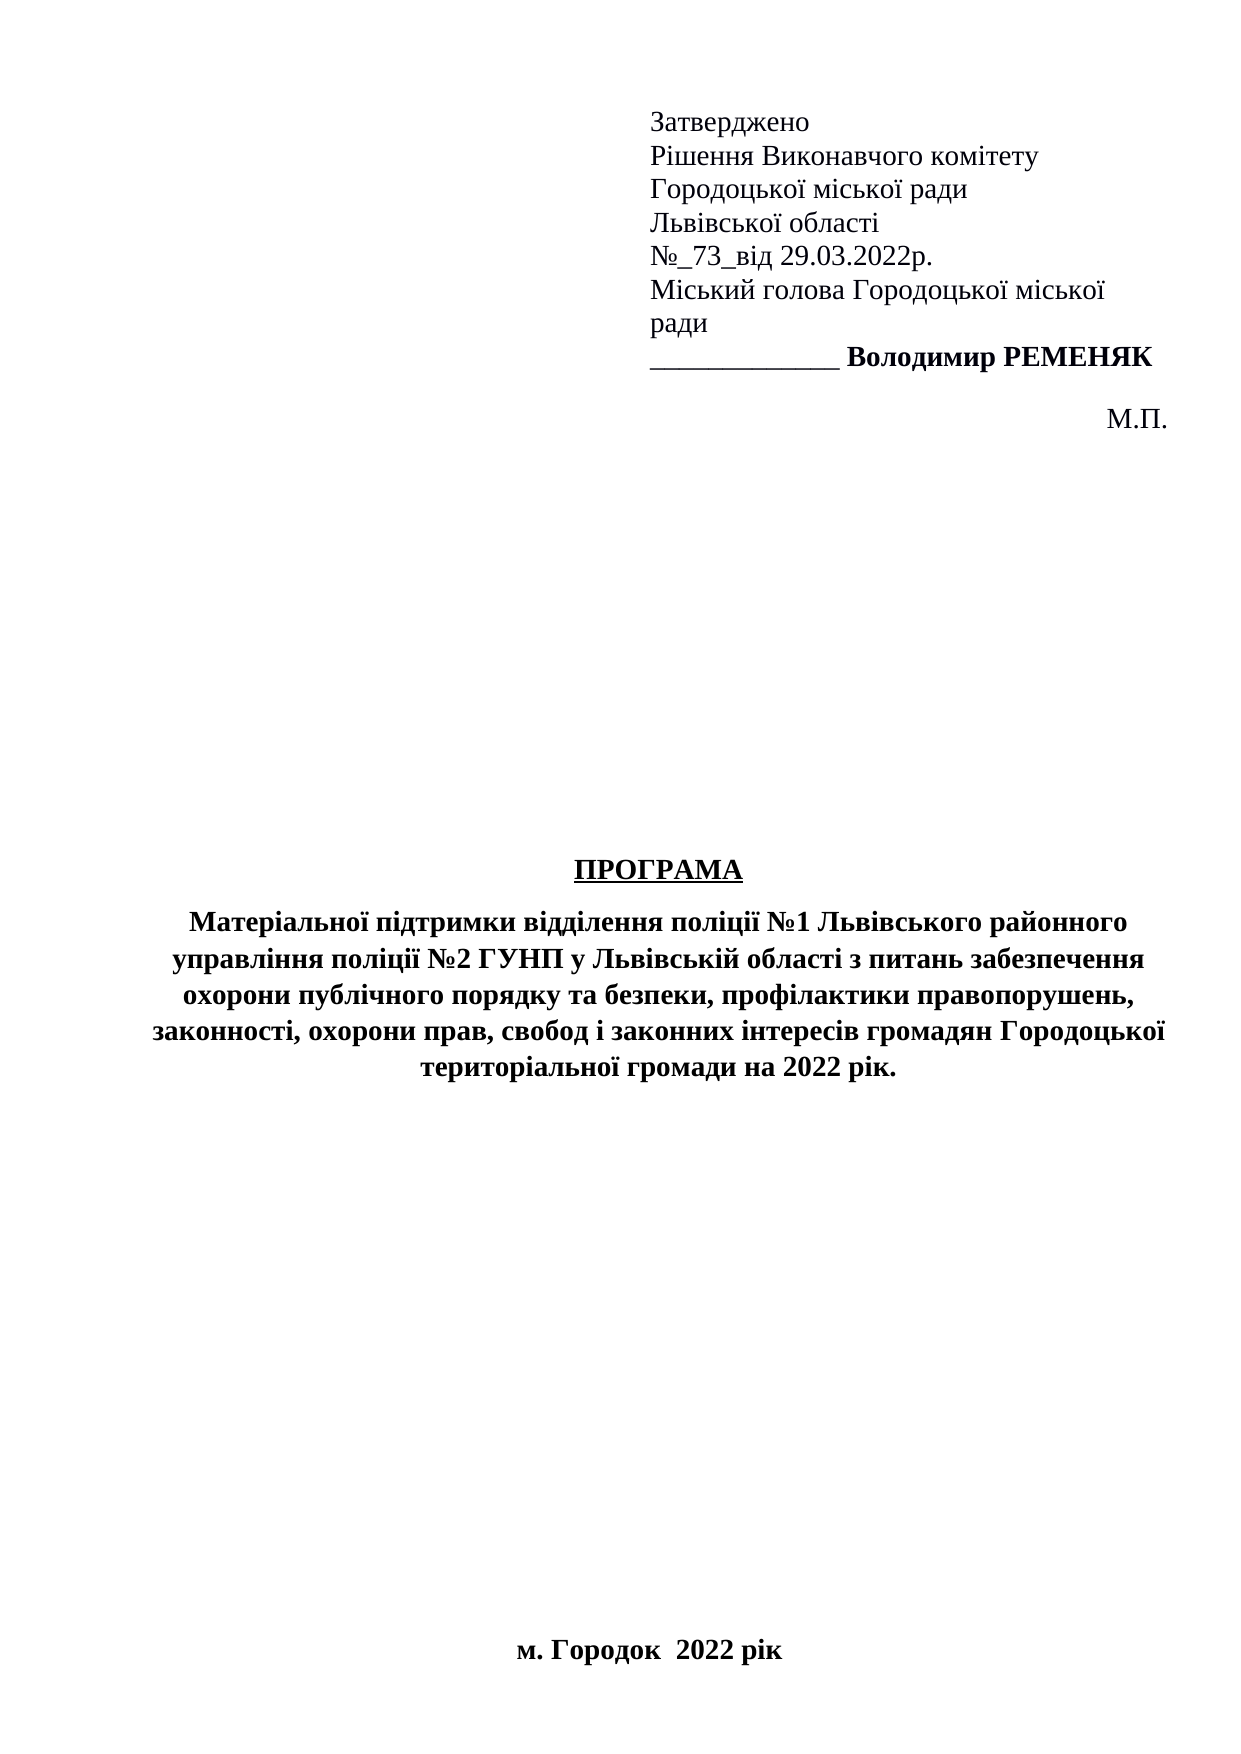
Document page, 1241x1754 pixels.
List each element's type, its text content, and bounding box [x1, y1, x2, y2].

text М.П. [650, 401, 1169, 434]
text №_73_від 29.03.2022р. [650, 238, 1169, 272]
text ПРОГРАМА [148, 852, 1169, 885]
text Матеріальної підтримки відділення поліції №1 Львівського районного управління поліції №2 ГУНП у Львівській області з питань забезпечення охорони публічного порядку та безпеки, профілактики правопорушень, законності, охорони прав, свобод і законних інтересів громадян Городоцької територіальної громади на 2022 рік. [148, 904, 1169, 1083]
text Затверджено [650, 104, 1169, 138]
text _____________ Володимир РЕМЕНЯК [650, 339, 1169, 373]
text Рішення Виконавчого комітету Городоцької міської ради [650, 138, 1169, 205]
text Міський голова Городоцької міської ради [650, 272, 1169, 339]
text Львівської області [650, 205, 1169, 238]
text м. Городок 2022 рік [443, 1632, 1169, 1666]
